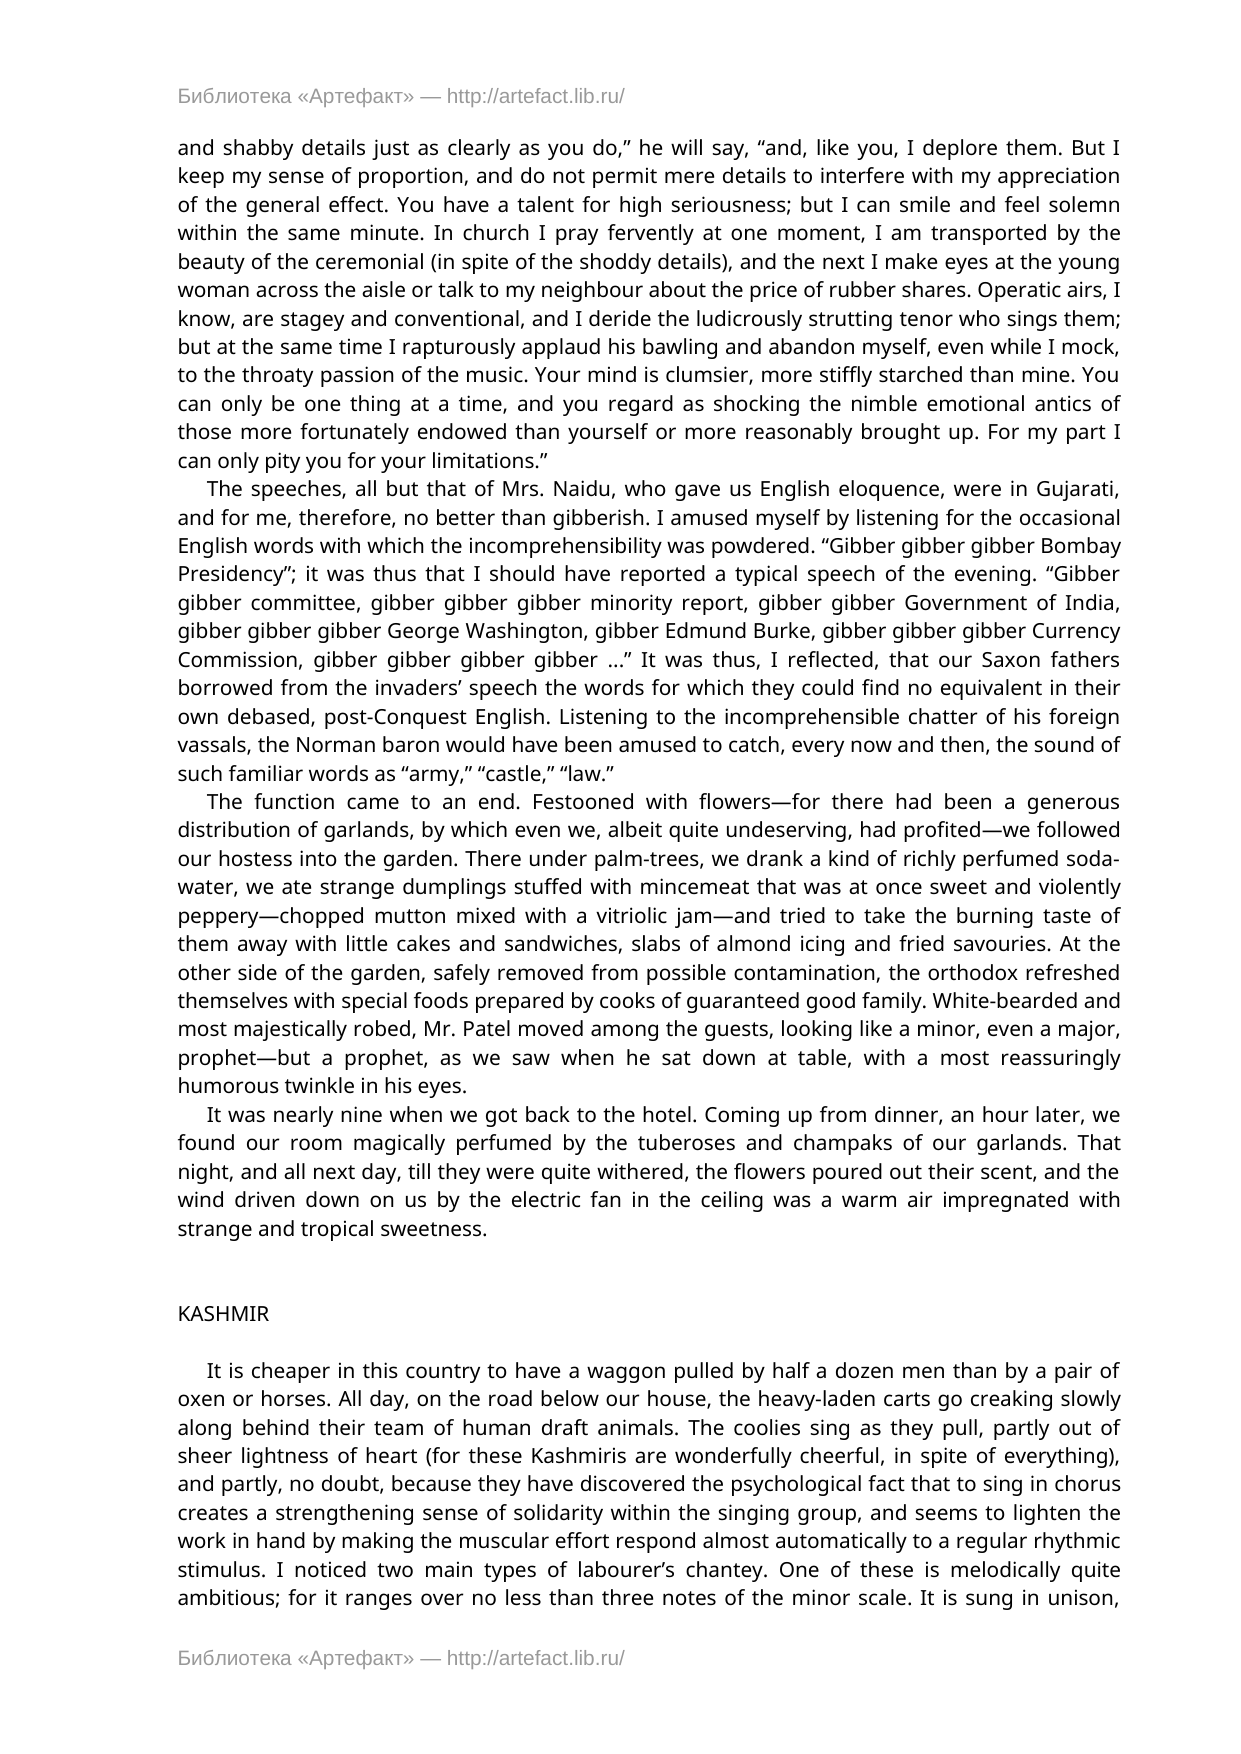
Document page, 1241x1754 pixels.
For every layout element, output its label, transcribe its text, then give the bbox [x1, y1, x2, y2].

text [177, 1356, 1122, 1612]
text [177, 133, 1122, 474]
text The speeches, all but that of Mrs. Naidu, who gave us English eloquence, were in Gujarati, and for me, therefore, no better than gibberish. I amused myself by listening for the occasional English words with which the incomprehensibility was powdered. “Gibber gibber gibber Bombay Presidency”; it was thus that I should have reported a typical speech of the evening. “Gibber gibber committee, gibber gibber gibber minority report, gibber gibber Government of India, gibber gibber gibber George Washington, gibber Edmund Burke, gibber gibber gibber Currency Commission, gibber gibber gibber gibber ...” It was thus, I reflected, that our Saxon fathers borrowed from the invaders’ speech the words for which they could find no equivalent in their own debased, post-Conquest English. Listening to the incomprehensible chatter of his foreign vassals, the Norman baron would have been amused to catch, every now and then, the sound of such familiar words as “army,” “castle,” “law.” [177, 474, 1122, 787]
subtitle KASHMIR [177, 1299, 1122, 1327]
text The function came to an end. Festooned with flowers—for there had been a generous distribution of garlands, by which even we, albeit quite undeserving, had profited—we followed our hostess into the garden. There under palm-trees, we drank a kind of richly perfumed soda-water, we ate strange dumplings stuffed with mincemeat that was at once sweet and violently peppery—chopped mutton mixed with a vitriolic jam—and tried to take the burning taste of them away with little cakes and sandwiches, slabs of almond icing and fried savouries. At the other side of the garden, safely removed from possible contamination, the orthodox refreshed themselves with special foods prepared by cooks of guaranteed good family. White-bearded and most majestically robed, Mr. Patel moved among the guests, looking like a minor, even a major, prophet—but a prophet, as we saw when he sat down at table, with a most reassuringly humorous twinkle in his eyes. [177, 787, 1122, 1100]
text It was nearly nine when we got back to the hotel. Coming up from dinner, an hour later, we found our room magically perfumed by the tuberoses and champaks of our garlands. That night, and all next day, till they were quite withered, the flowers poured out their scent, and the wind driven down on us by the electric fan in the ceiling was a warm air impregnated with strange and tropical sweetness. [177, 1100, 1122, 1242]
